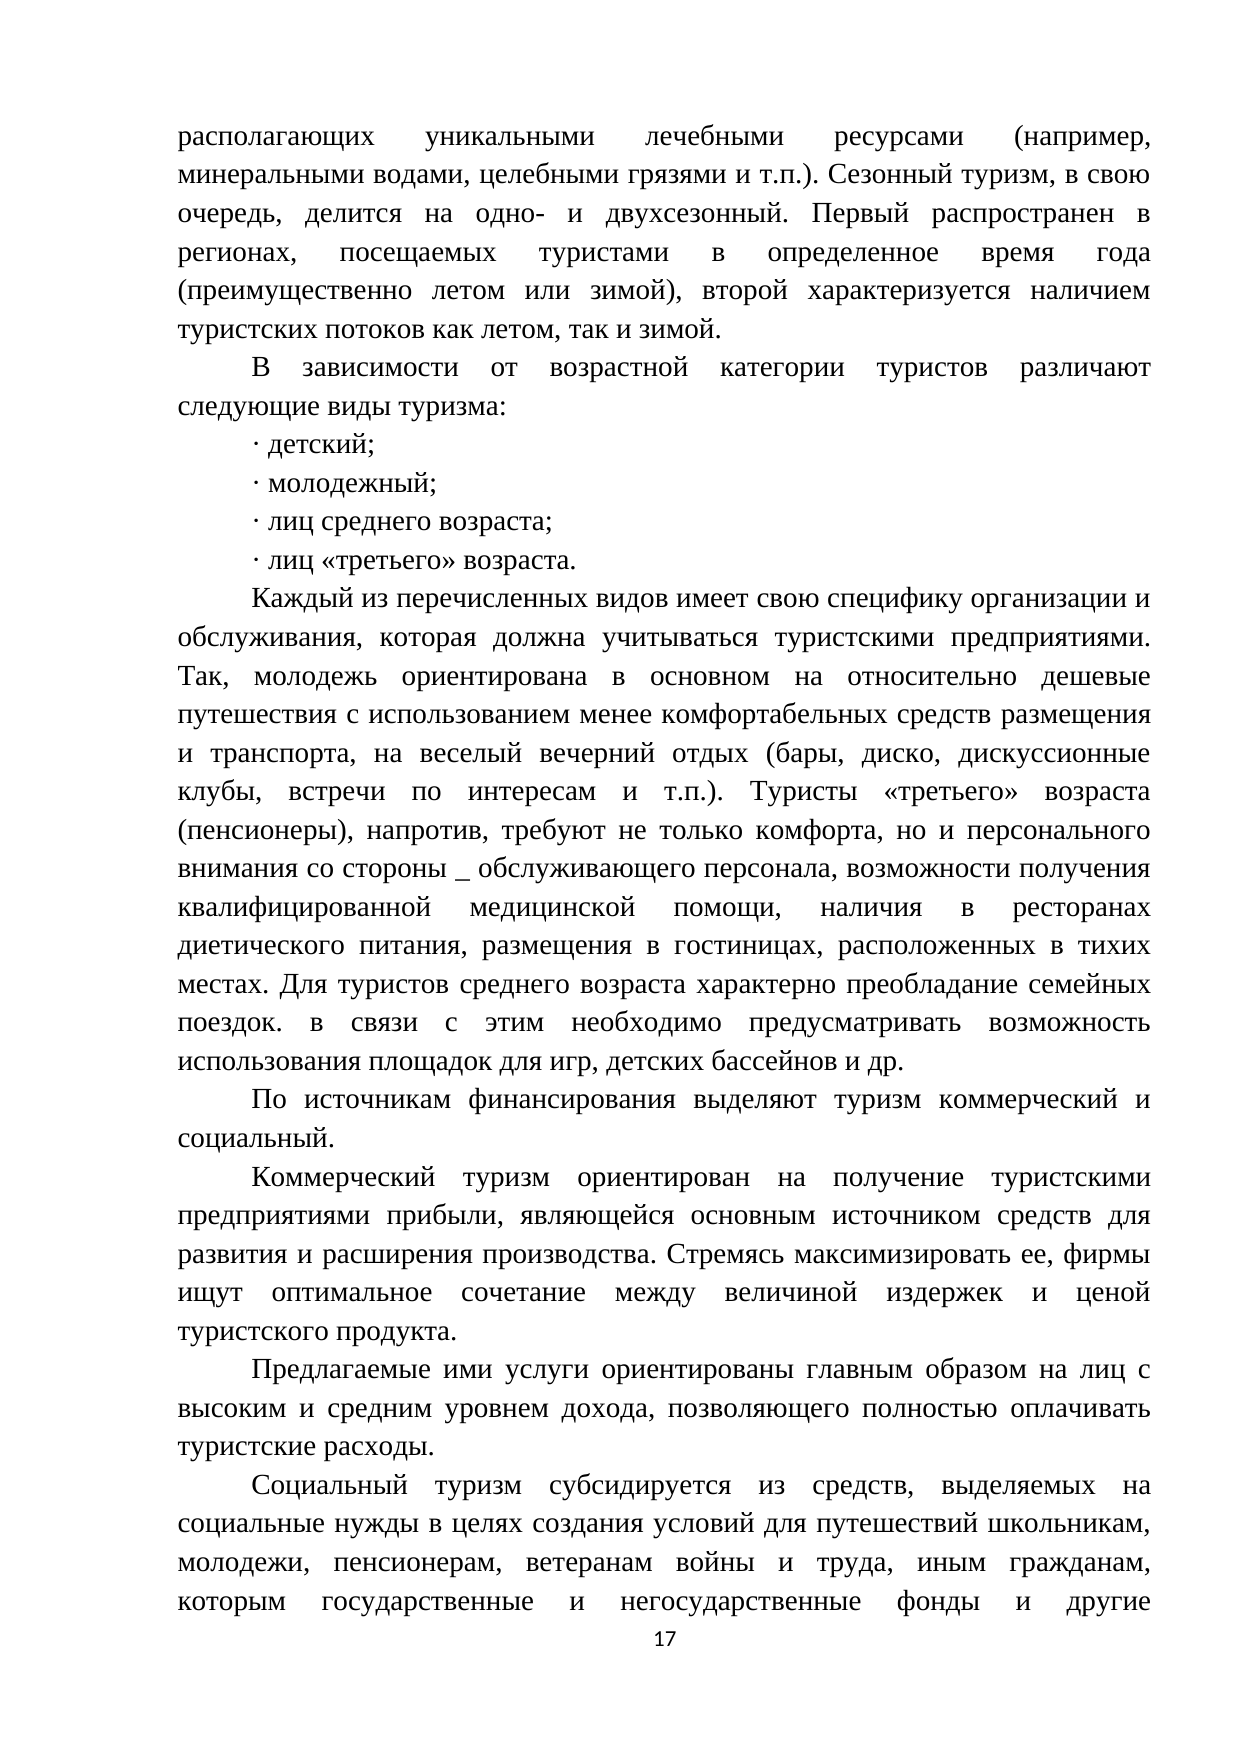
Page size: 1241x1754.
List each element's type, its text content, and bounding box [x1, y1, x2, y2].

list · лиц среднего возраста; [177, 503, 1152, 537]
list · лиц «третьего» возраста. [177, 542, 1152, 576]
list · детский; [177, 426, 1152, 460]
list Каждый из перечисленных видов имеет свою специфику организации и обслуживания, которая должна учитываться туристскими предприятиями. Так, молодежь ориентирована в основном на относительно дешевые путешествия с использованием менее комфортабельных средств размещения и транспорта, на веселый вечерний отдых (бары, диско, дискуссионные клубы, встречи по интересам и т.п.). Туристы «третьего» возраста (пенсионеры), напротив, требуют не только комфорта, но и персонального внимания со стороны _ обслуживающего персонала, возможности получения квалифицированной медицинской помощи, наличия в ресторанах диетического питания, размещения в гостиницах, расположенных в тихих местах. Для туристов среднего возраста характерно преобладание семейных поездок. в связи с этим необходимо предусматривать возможность использования площадок для игр, детских бассейнов и др. [177, 581, 1152, 1077]
list · молодежный; [177, 465, 1152, 498]
list Предлагаемые ими услуги ориентированы главным образом на лиц с высоким и средним уровнем дохода, позволяющего полностью оплачивать туристские расходы. [177, 1351, 1152, 1462]
list По источникам финансирования выделяют туризм коммерческий и социальный. [177, 1082, 1152, 1154]
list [177, 118, 1152, 344]
list Коммерческий туризм ориентирован на получение туристскими предприятиями прибыли, являющейся основным источником средств для развития и расширения производства. Стремясь максимизировать ее, фирмы ищут оптимальное сочетание между величиной издержек и ценой туристского продукта. [177, 1159, 1152, 1346]
list В зависимости от возрастной категории туристов различают следующие виды туризма: [177, 349, 1152, 421]
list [177, 1467, 1152, 1616]
